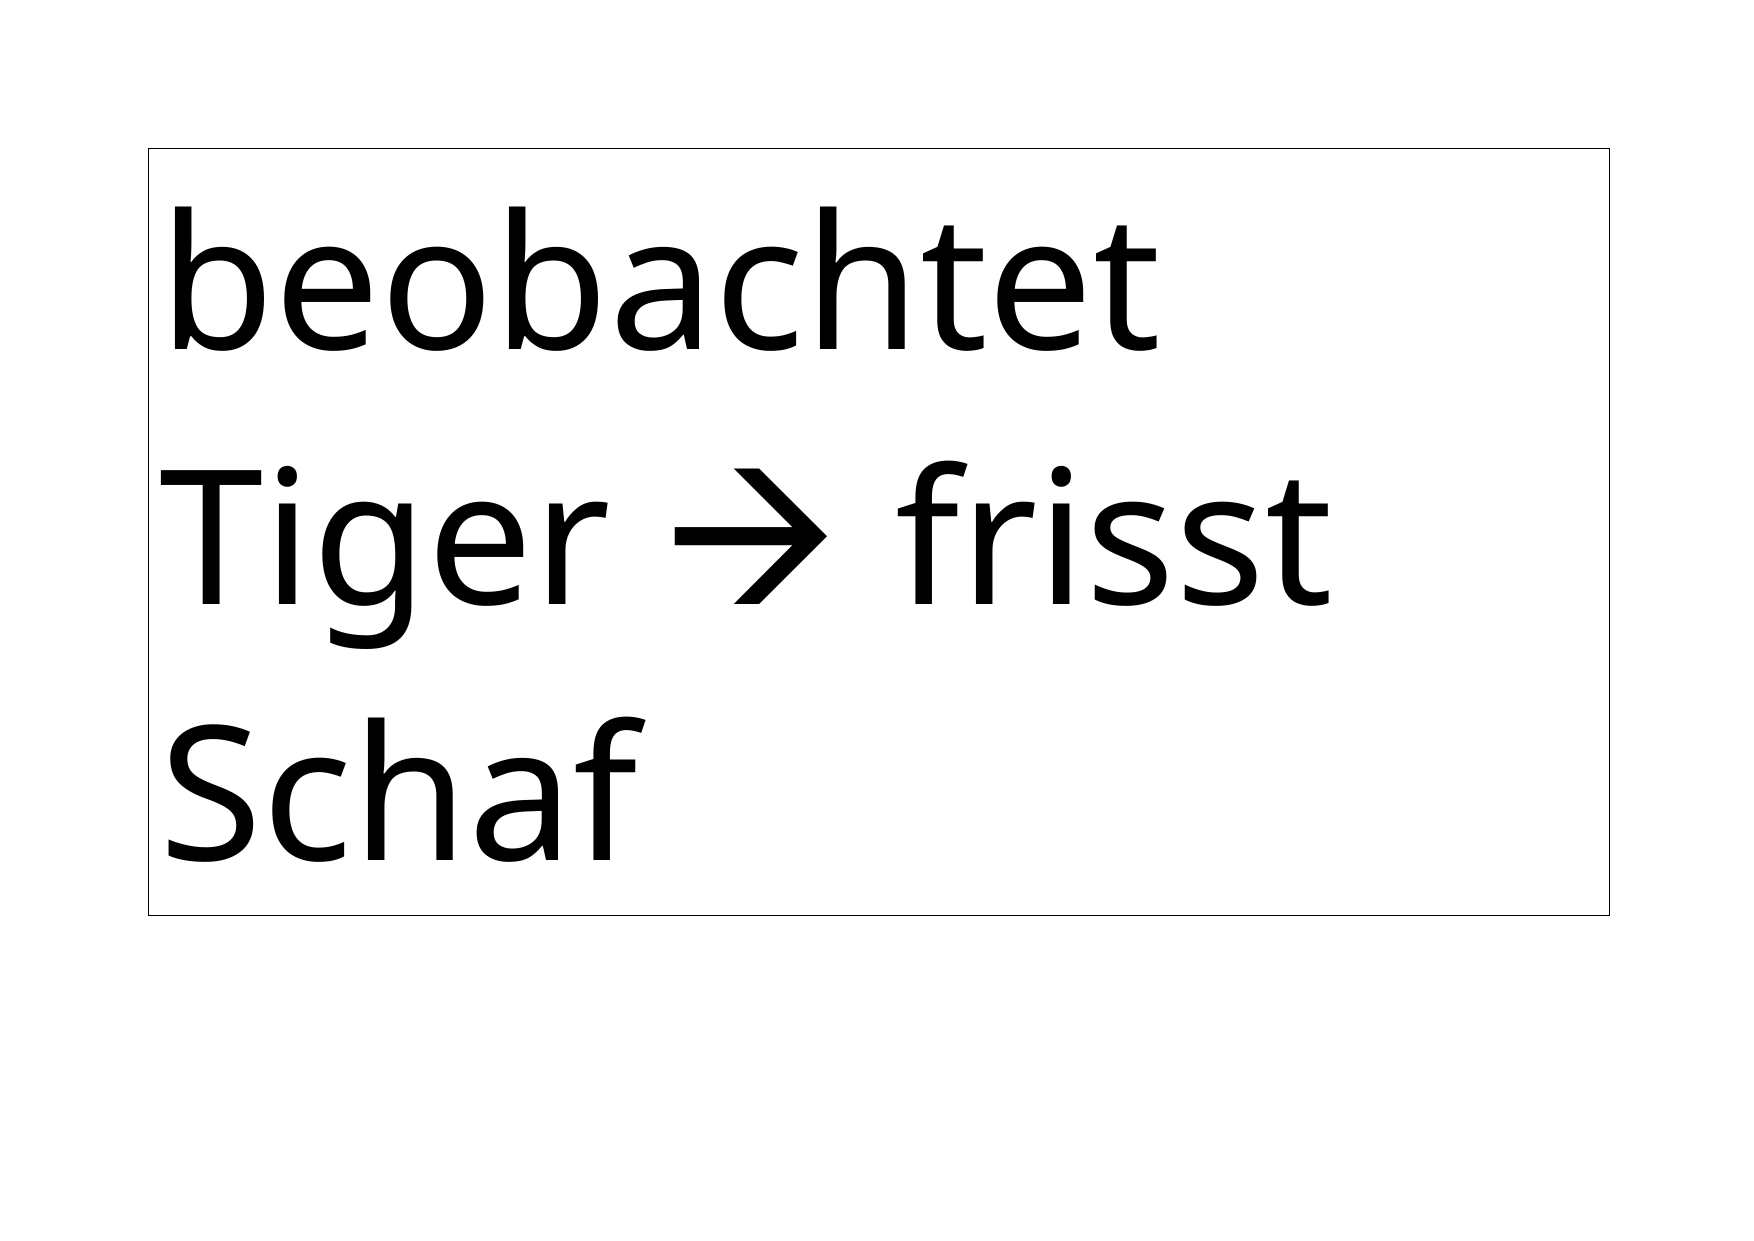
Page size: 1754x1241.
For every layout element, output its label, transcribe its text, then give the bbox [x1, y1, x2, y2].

table_cell beobachtet Tiger frisst Schaf [149, 149, 1609, 915]
